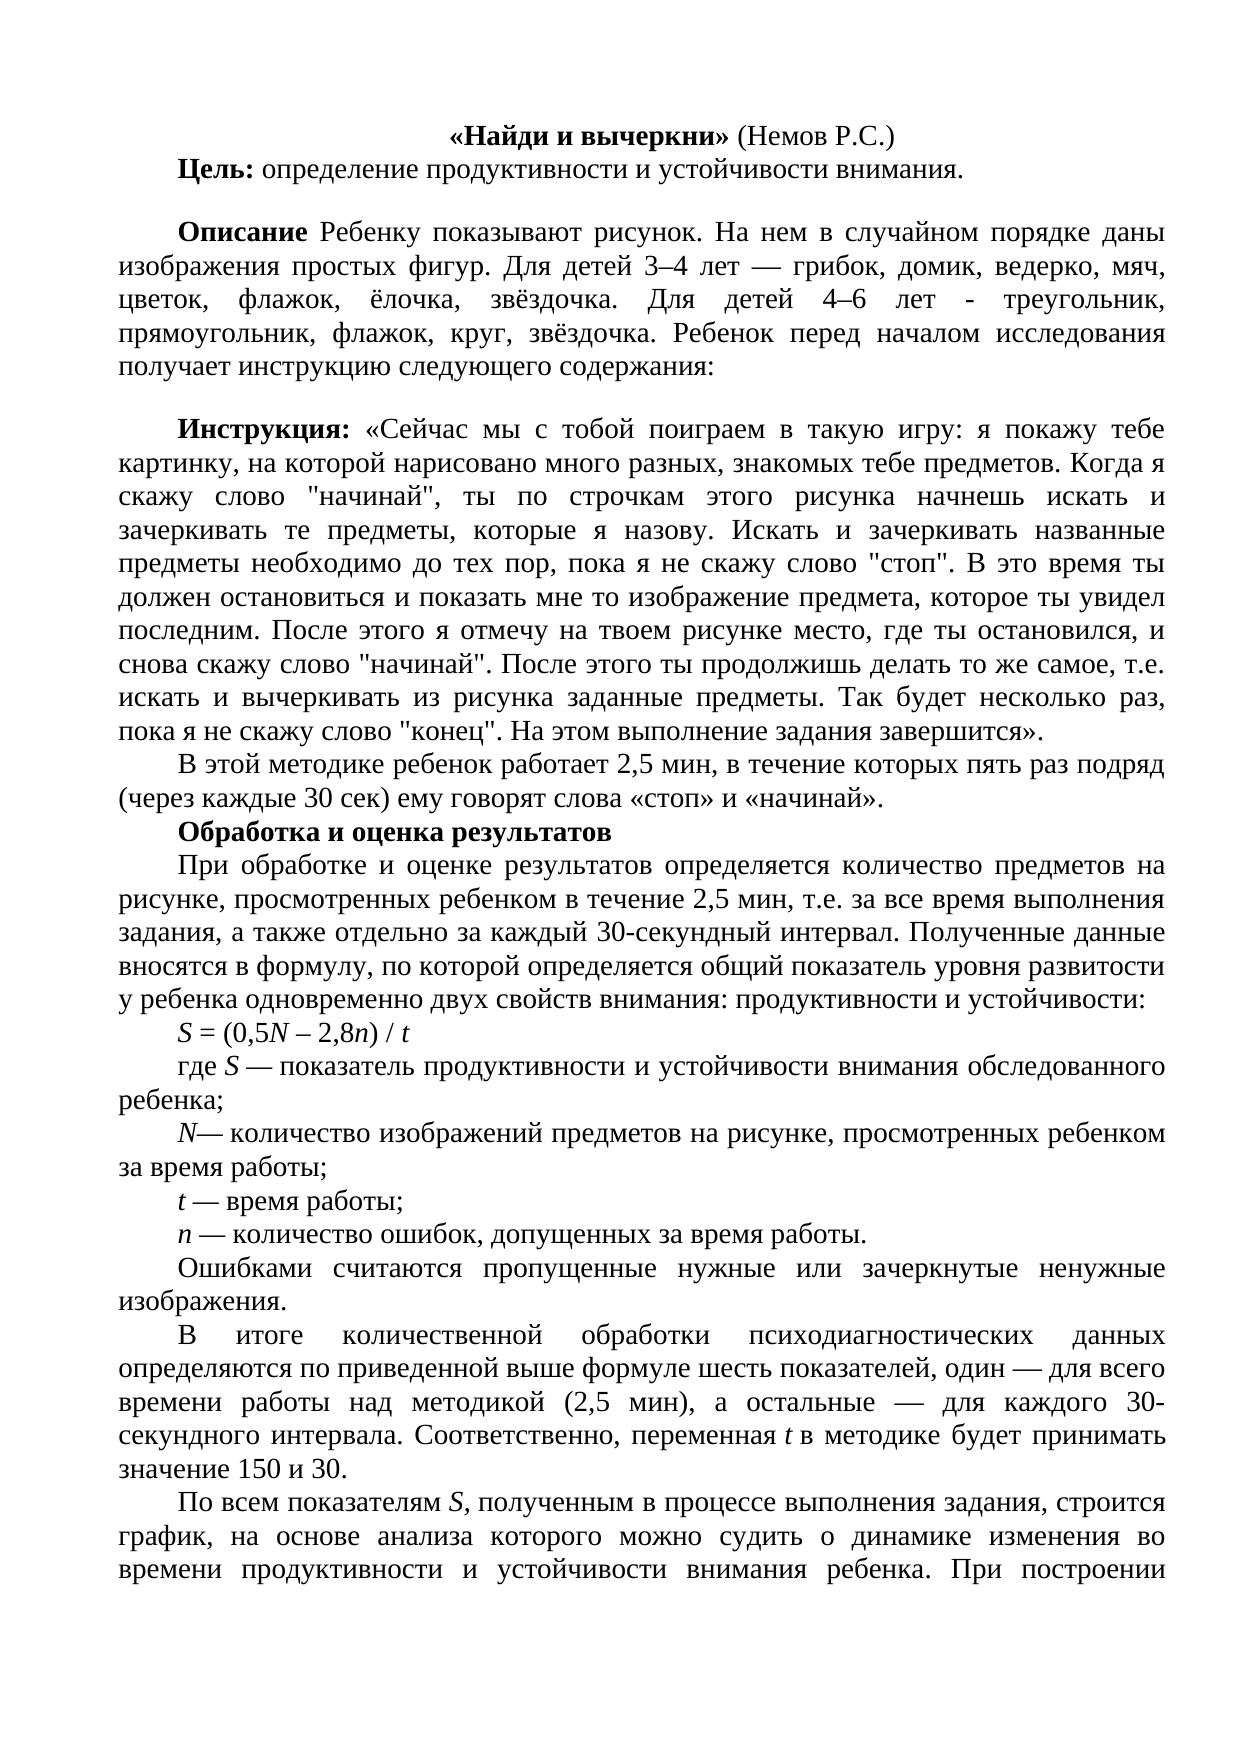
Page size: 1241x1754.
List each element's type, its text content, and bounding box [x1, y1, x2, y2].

text Ошибками считаются пропущенные нужные или зачеркнутые ненужные изображения. [118, 1250, 1167, 1317]
text Инструкция: «Сейчас мы с тобой поиграем в такую игру: я покажу тебе картинку, на которой нарисовано много разных, знакомых тебе предметов. Когда я скажу слово "начинай", ты по строчкам этого рисунка начнешь искать и зачеркивать те предметы, которые я назову. Искать и зачеркивать названные предметы необходимо до тех пор, пока я не скажу слово "стоп". В это время ты должен остановиться и показать мне то изображение предмета, которое ты увидел последним. После этого я отмечу на твоем рисунке место, где ты остановился, и снова скажу слово "начинай". После этого ты продолжишь делать то же самое, т.е. искать и вычеркивать из рисунка заданные предметы. Так будет несколько раз, пока я не скажу слово "конец". На этом выполнение задания завершится». [118, 411, 1167, 747]
text В этой методике ребенок работает 2,5 мин, в течение которых пять раз подряд (через каждые 30 сек) ему говорят слова «стоп» и «начинай». [118, 747, 1167, 814]
text Цель: определение продуктивности и устойчивости внимания. [118, 152, 1167, 185]
text В итоге количественной обработки психодиагностических данных определяются по приведенной выше формуле шесть показателей, один — для всего времени работы над методикой (2,5 мин), а остальные — для каждого 30-секундного интервала. Соответственно, переменная t в методике будет принимать значение 150 и 30. [118, 1317, 1167, 1484]
text N— количество изображений предметов на рисунке, просмотренных ребенком за время работы; [118, 1116, 1167, 1183]
text При обработке и оценке результатов определяется количество предметов на рисунке, просмотренных ребенком в течение 2,5 мин, т.е. за все время выполнения задания, а также отдельно за каждый 30-секундный интервал. Полученные данные вносятся в формулу, по которой определяется общий показатель уровня развитости у ребенка одновременно двух свойств внимания: продуктивности и устойчивости: [118, 847, 1167, 1015]
text S = (0,5N – 2,8n) / t [118, 1015, 1167, 1048]
text где S — показатель продуктивности и устойчивости внимания обследованного ребенка; [118, 1048, 1167, 1116]
text п — количество ошибок, допущенных за время работы. [118, 1216, 1167, 1250]
text t — время работы; [118, 1183, 1167, 1216]
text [118, 1484, 1167, 1585]
text Описание Ребенку показывают рисунок. На нем в случайном порядке даны изображения простых фигур. Для детей 3–4 лет — грибок, домик, ведерко, мяч, цветок, флажок, ёлочка, звёздочка. Для детей 4–6 лет - треугольник, прямоугольник, флажок, круг, звёздочка. Ребенок перед началом исследования получает инструкцию следующего содержания: [118, 214, 1167, 382]
text «Найди и вычеркни» (Немов Р.С.) [118, 118, 1167, 152]
text Обработка и оценка результатов [118, 814, 1167, 847]
